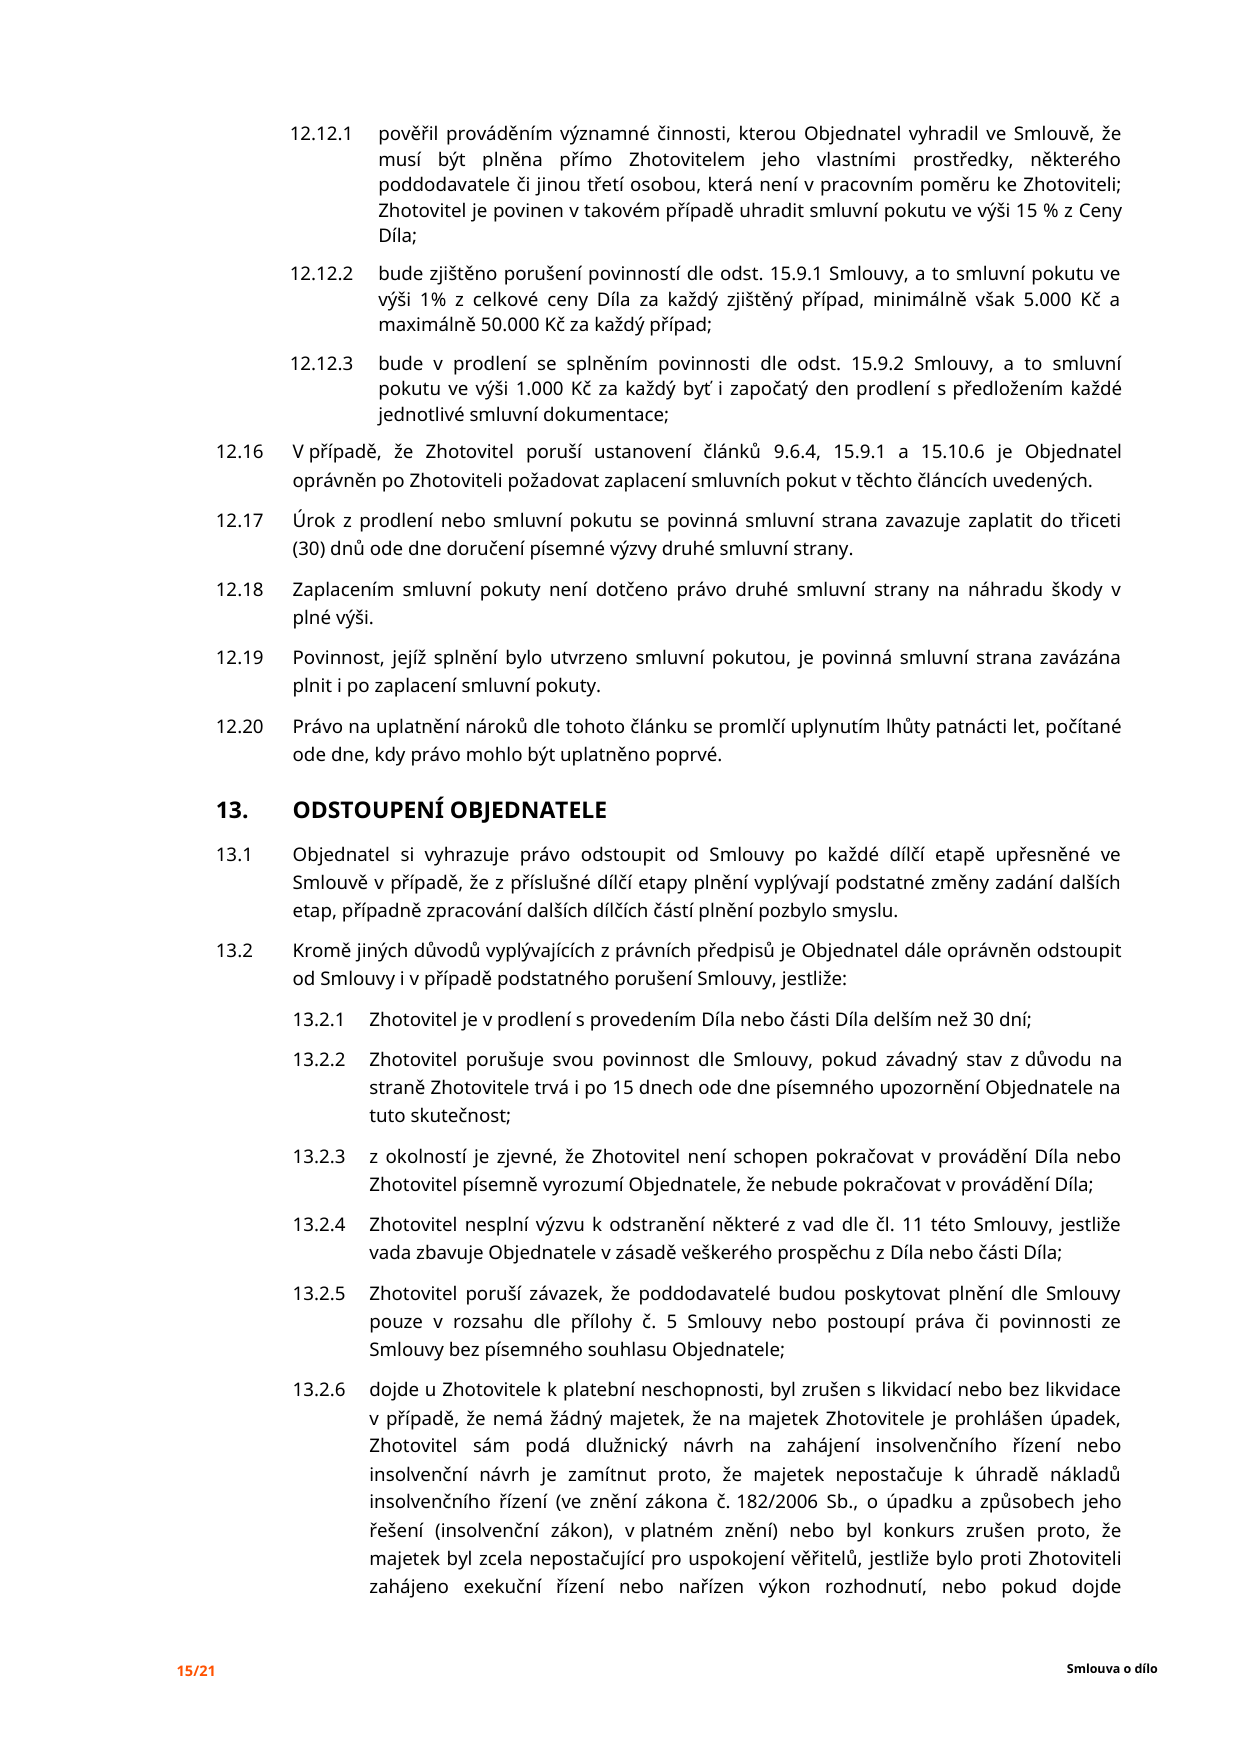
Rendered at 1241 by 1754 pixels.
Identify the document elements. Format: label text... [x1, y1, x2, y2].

text z okolností je zjevné, že Zhotovitel není schopen pokračovat v provádění Díla nebo Zhotovitel písemně vyrozumí Objednatele, že nebude pokračovat v provádění Díla; [292, 1143, 1122, 1197]
text V případě, že Zhotovitel poruší ustanovení článků 9.6.4, 15.9.1 a 15.10.6 je Objednatel oprávněn po Zhotoviteli požadovat zaplacení smluvních pokut v těchto článcích uvedených. [216, 439, 1122, 492]
list bude v prodlení se splněním povinnosti dle odst. 15.9.2 Smlouvy, a to smluvní pokutu ve výši 1.000 Kč za každý byť i započatý den prodlení s předložením každé jednotlivé smluvní dokumentace; [289, 350, 1122, 426]
list bude zjištěno porušení povinností dle odst. 15.9.1 Smlouvy, a to smluvní pokutu ve výši 1% z celkové ceny Díla za každý zjištěný případ, minimálně však 5.000 Kč a maximálně 50.000 Kč za každý případ; [289, 261, 1122, 337]
text Úrok z prodlení nebo smluvní pokutu se povinná smluvní strana zavazuje zaplatit do třiceti (30) dnů ode dne doručení písemné výzvy druhé smluvní strany. [216, 507, 1122, 561]
text Zhotovitel poruší závazek, že poddodavatelé budou poskytovat plnění dle Smlouvy pouze v rozsahu dle přílohy č. 5 Smlouvy nebo postoupí práva či povinnosti ze Smlouvy bez písemného souhlasu Objednatele; [292, 1280, 1122, 1362]
text Zhotovitel nesplní výzvu k odstranění některé z vad dle čl. 11 této Smlouvy, jestliže vada zbavuje Objednatele v zásadě veškerého prospěchu z Díla nebo části Díla; [292, 1212, 1122, 1265]
text Zhotovitel je v prodlení s provedením Díla nebo části Díla delším než 30 dní; [292, 1006, 1122, 1032]
text Zhotovitel porušuje svou povinnost dle Smlouvy, pokud závadný stav z důvodu na straně Zhotovitele trvá i po 15 dnech ode dne písemného upozornění Objednatele na tuto skutečnost; [292, 1047, 1122, 1128]
text Zaplacením smluvní pokuty není dotčeno právo druhé smluvní strany na náhradu škody v plné výši. [216, 576, 1122, 629]
list pověřil prováděním významné činnosti, kterou Objednatel vyhradil ve Smlouvě, že musí být plněna přímo Zhotovitelem jeho vlastními prostředky, některého poddodavatele či jinou třetí osobou, která není v pracovním poměru ke Zhotoviteli; Zhotovitel je povinen v takovém případě uhradit smluvní pokutu ve výši 15 % z Ceny Díla; [289, 121, 1122, 248]
text ODSTOUPENÍ OBJEDNATELE [216, 794, 1122, 825]
text Objednatel si vyhrazuje právo odstoupit od Smlouvy po každé dílčí etapě upřesněné ve Smlouvě v případě, že z příslušné dílčí etapy plnění vyplývají podstatné změny zadání dalších etap, případně zpracování dalších dílčích částí plnění pozbylo smyslu. [216, 841, 1122, 922]
text Právo na uplatnění nároků dle tohoto článku se promlčí uplynutím lhůty patnácti let, počítané ode dne, kdy právo mohlo být uplatněno poprvé. [216, 713, 1122, 767]
text Kromě jiných důvodů vyplývajících z právních předpisů je Objednatel dále oprávněn odstoupit od Smlouvy i v případě podstatného porušení Smlouvy, jestliže: [216, 937, 1122, 991]
text Povinnost, jejíž splnění bylo utvrzeno smluvní pokutou, je povinná smluvní strana zavázána plnit i po zaplacení smluvní pokuty. [216, 644, 1122, 698]
